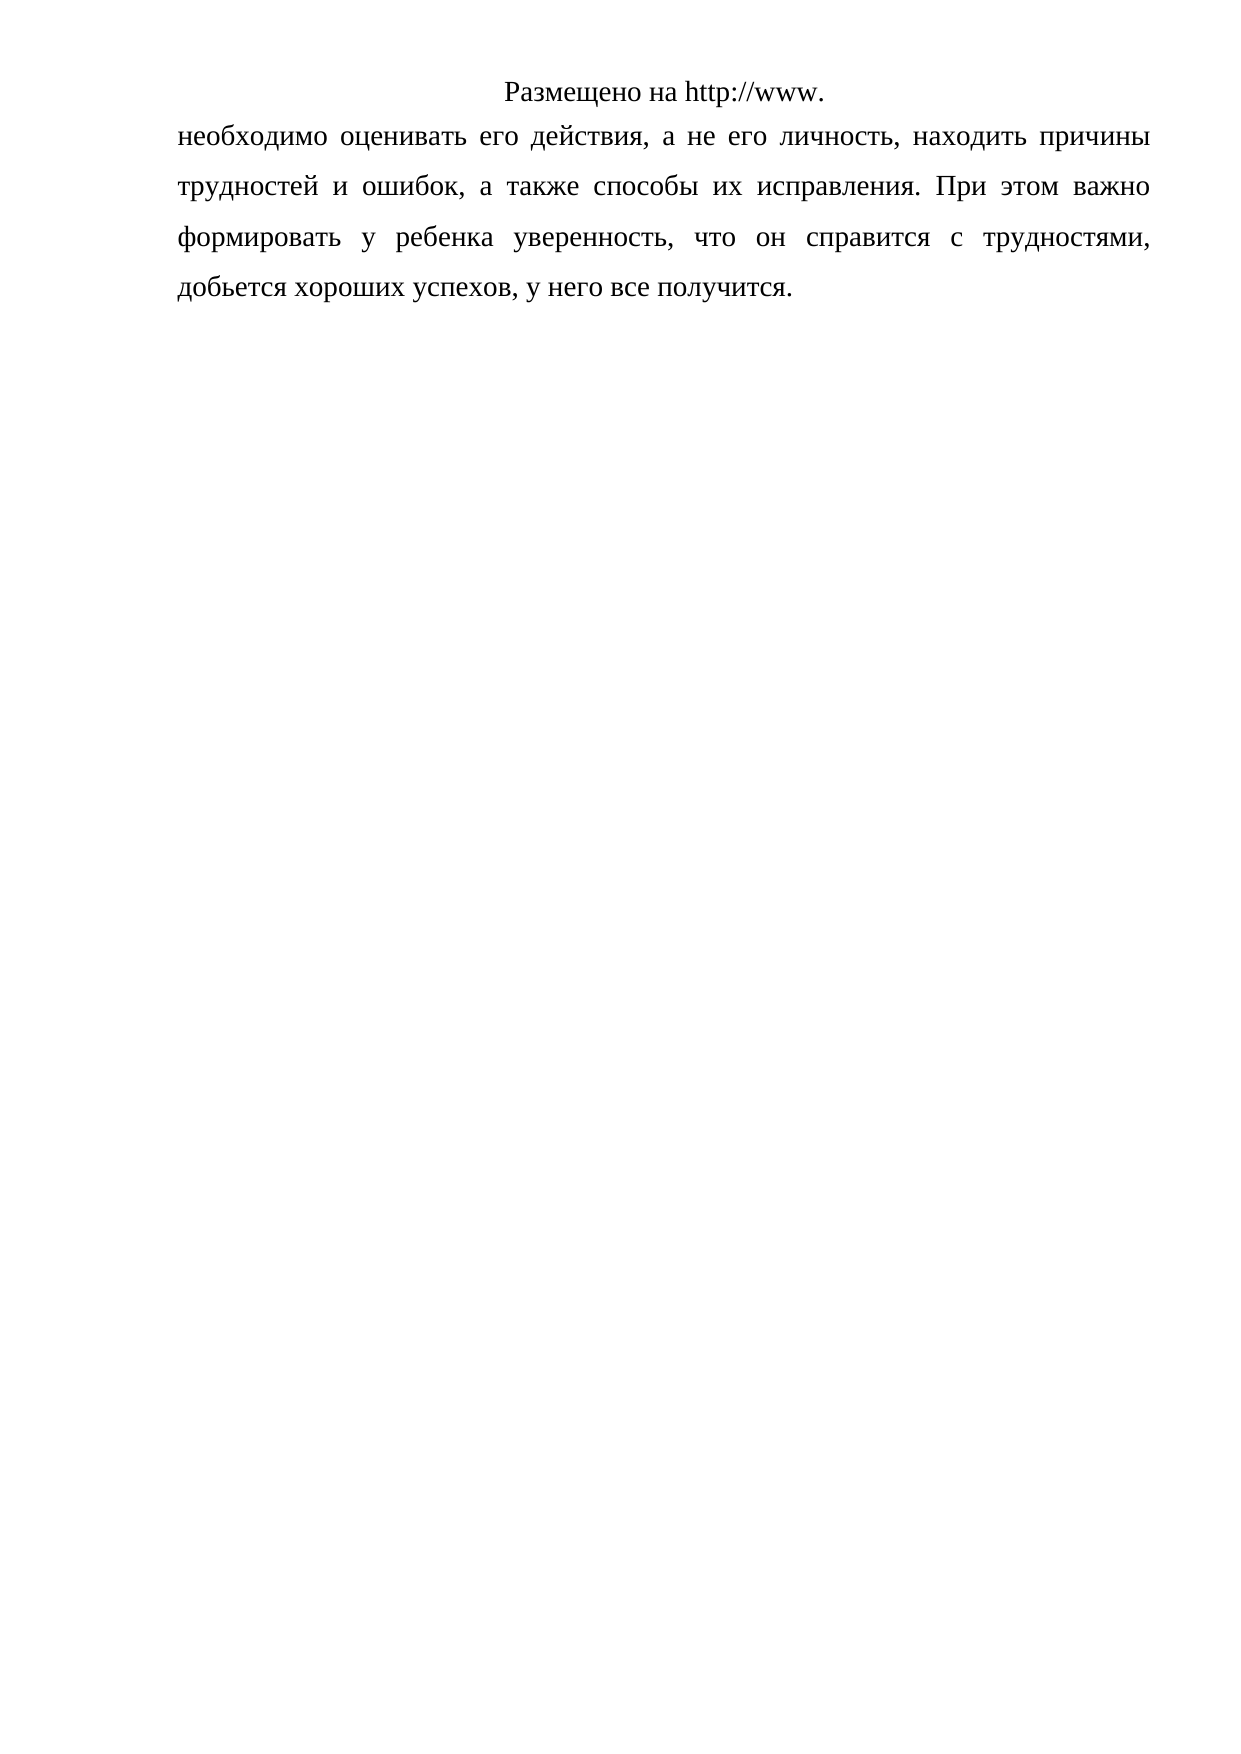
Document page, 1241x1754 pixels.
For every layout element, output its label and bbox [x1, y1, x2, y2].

list [177, 118, 1152, 303]
